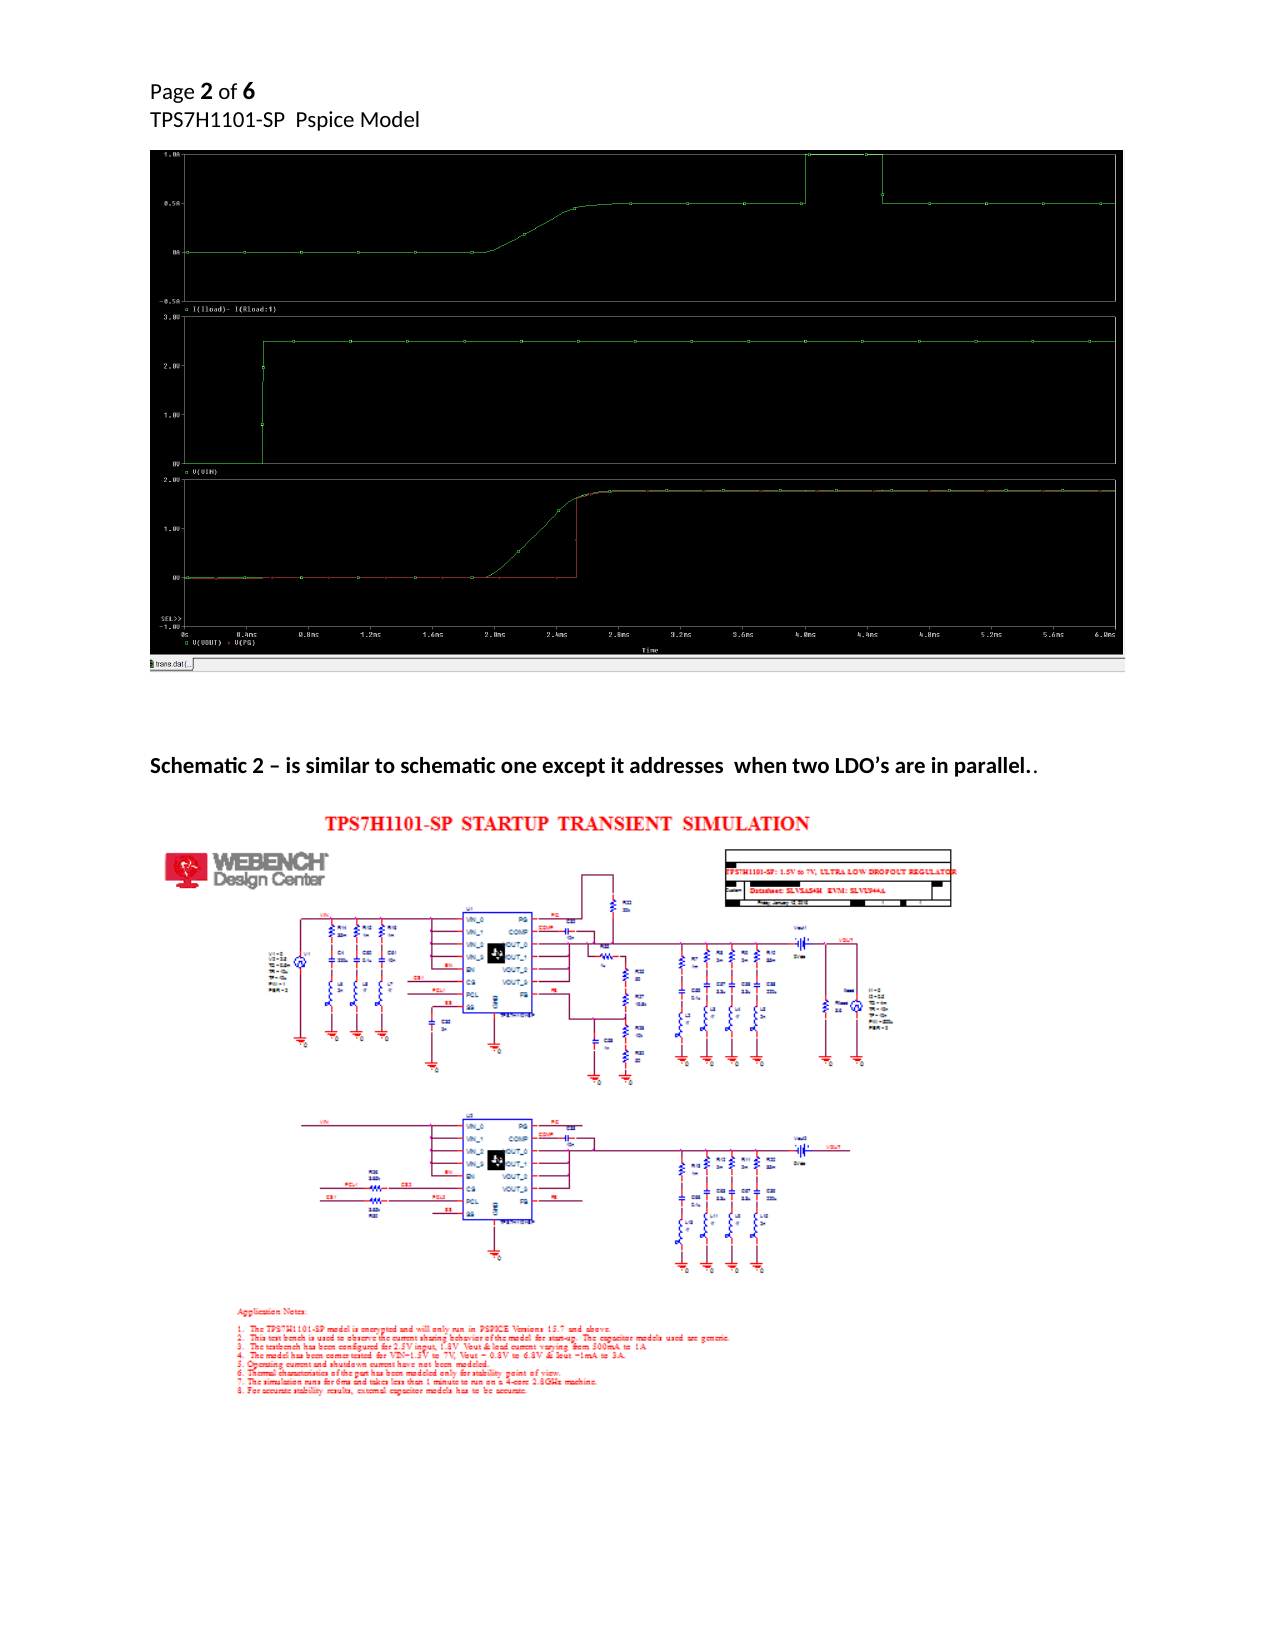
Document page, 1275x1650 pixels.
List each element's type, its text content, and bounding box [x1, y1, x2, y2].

picture [150, 804, 979, 1416]
picture [150, 150, 1125, 673]
text Schematic 2 – is similar to schematic one except it addresses when two LDO’s are in parallel.. [150, 751, 1125, 779]
